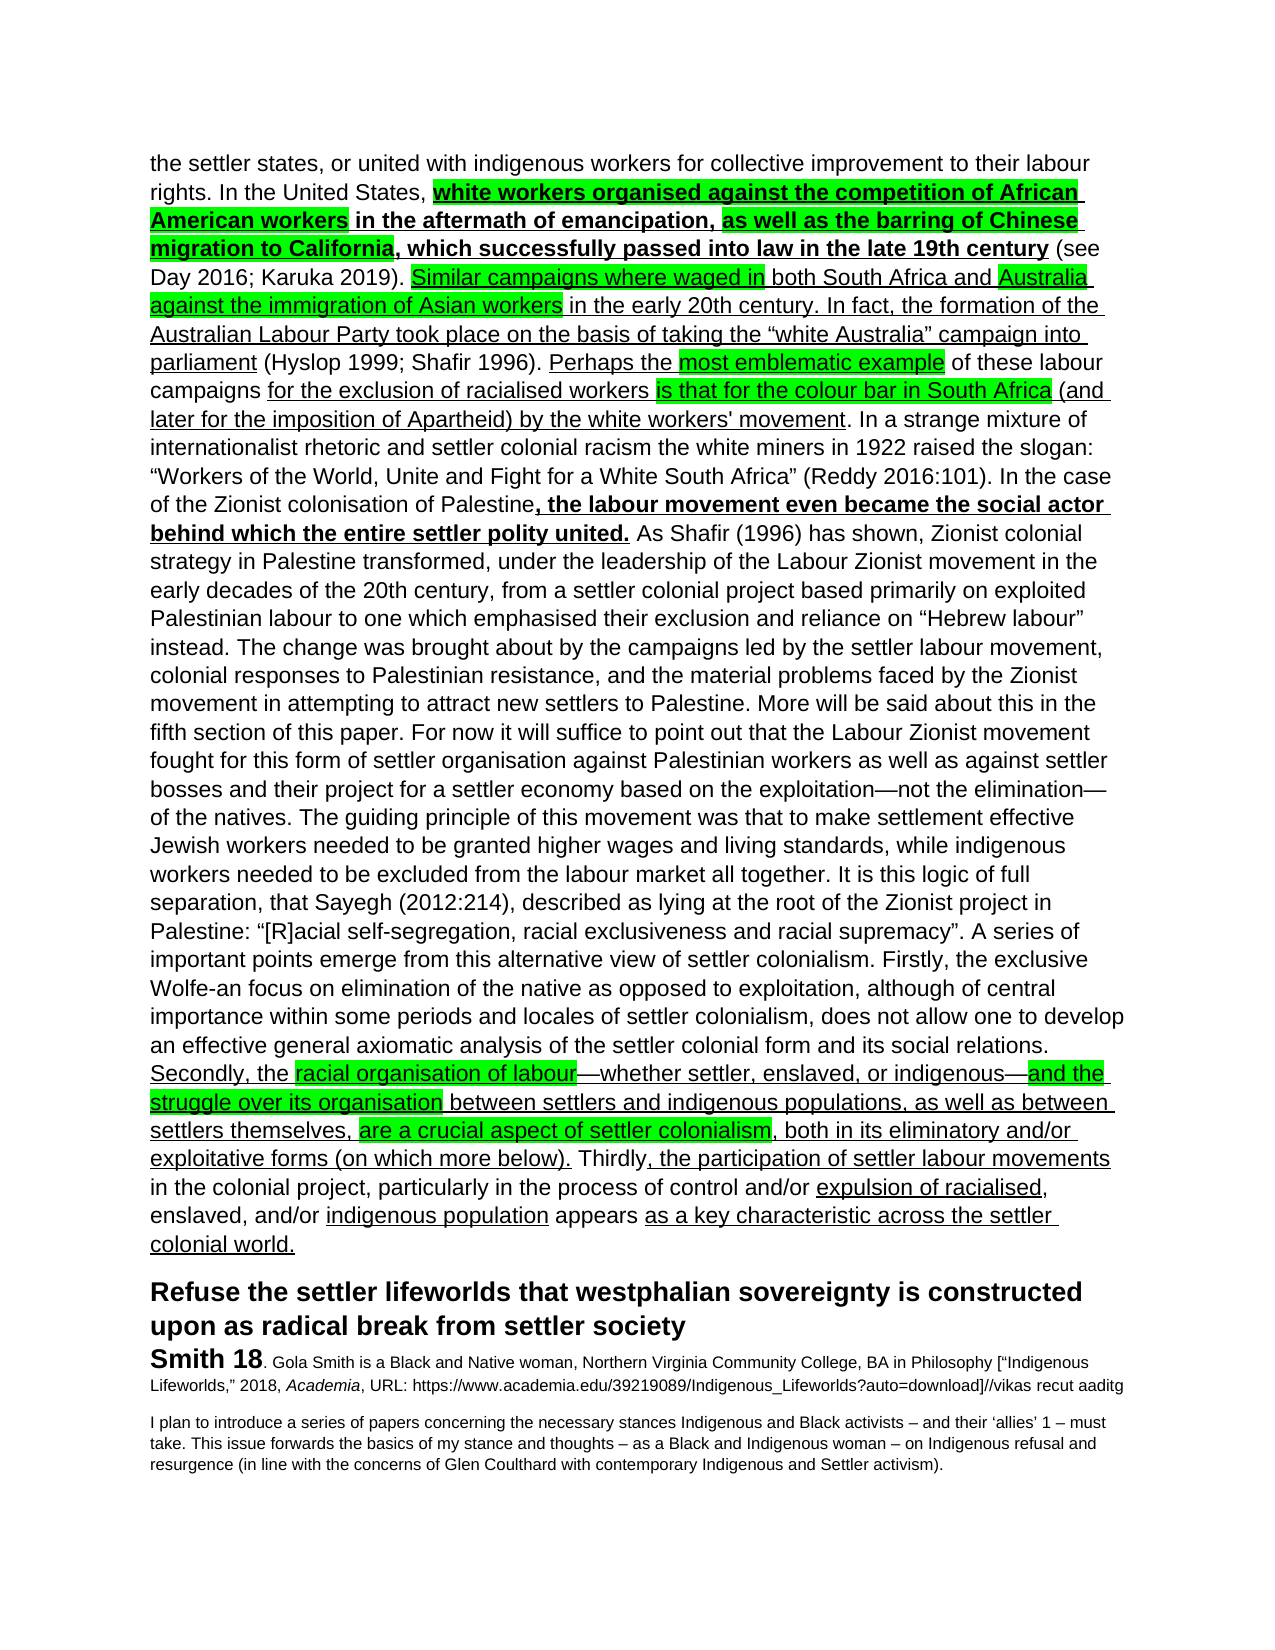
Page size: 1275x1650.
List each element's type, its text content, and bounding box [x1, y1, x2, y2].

text Smith 18. Gola Smith is a Black and Native woman, Northern Virginia Community College, BA in Philosophy [“Indigenous Lifeworlds,” 2018, Academia, URL: https://www.academia.edu/39219089/Indigenous_Lifeworlds?auto=download]//vikas recut aaditg [150, 1343, 1125, 1395]
text I plan to introduce a series of papers concerning the necessary stances Indigenous and Black activists – and their ‘allies’ 1 – must take. This issue forwards the basics of my stance and thoughts – as a Black and Indigenous woman – on Indigenous refusal and resurgence (in line with the concerns of Glen Coulthard with contemporary Indigenous and Settler activism). [150, 1413, 1125, 1474]
subtitle Refuse the settler lifeworlds that westphalian sovereignty is constructed upon as radical break from settler society [150, 1276, 1125, 1341]
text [150, 150, 1125, 1257]
